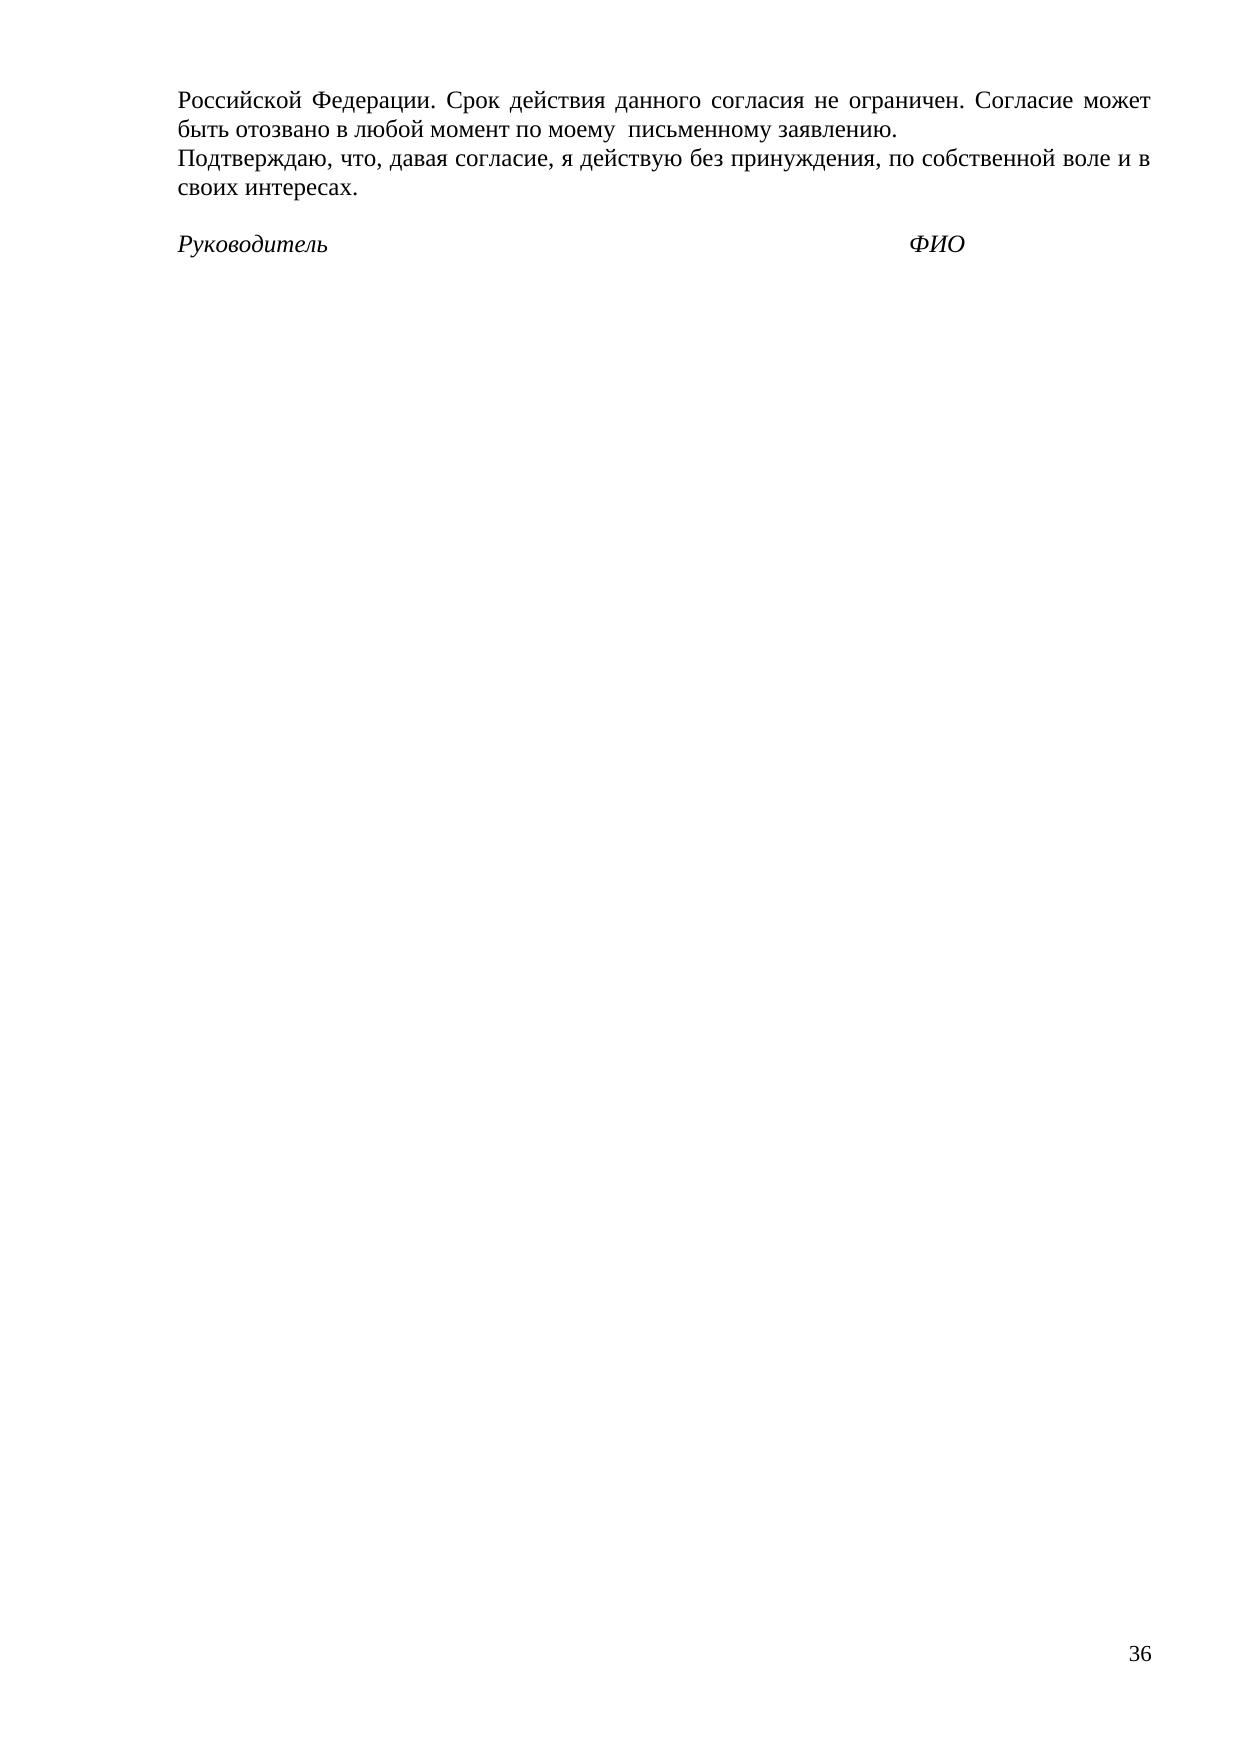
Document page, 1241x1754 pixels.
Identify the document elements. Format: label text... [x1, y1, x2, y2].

text Подтверждаю, что, давая согласие, я действую без принуждения, по собственной воле и в своих интересах. [177, 143, 1152, 201]
text Руководитель ФИО [177, 229, 1152, 257]
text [177, 86, 1152, 143]
